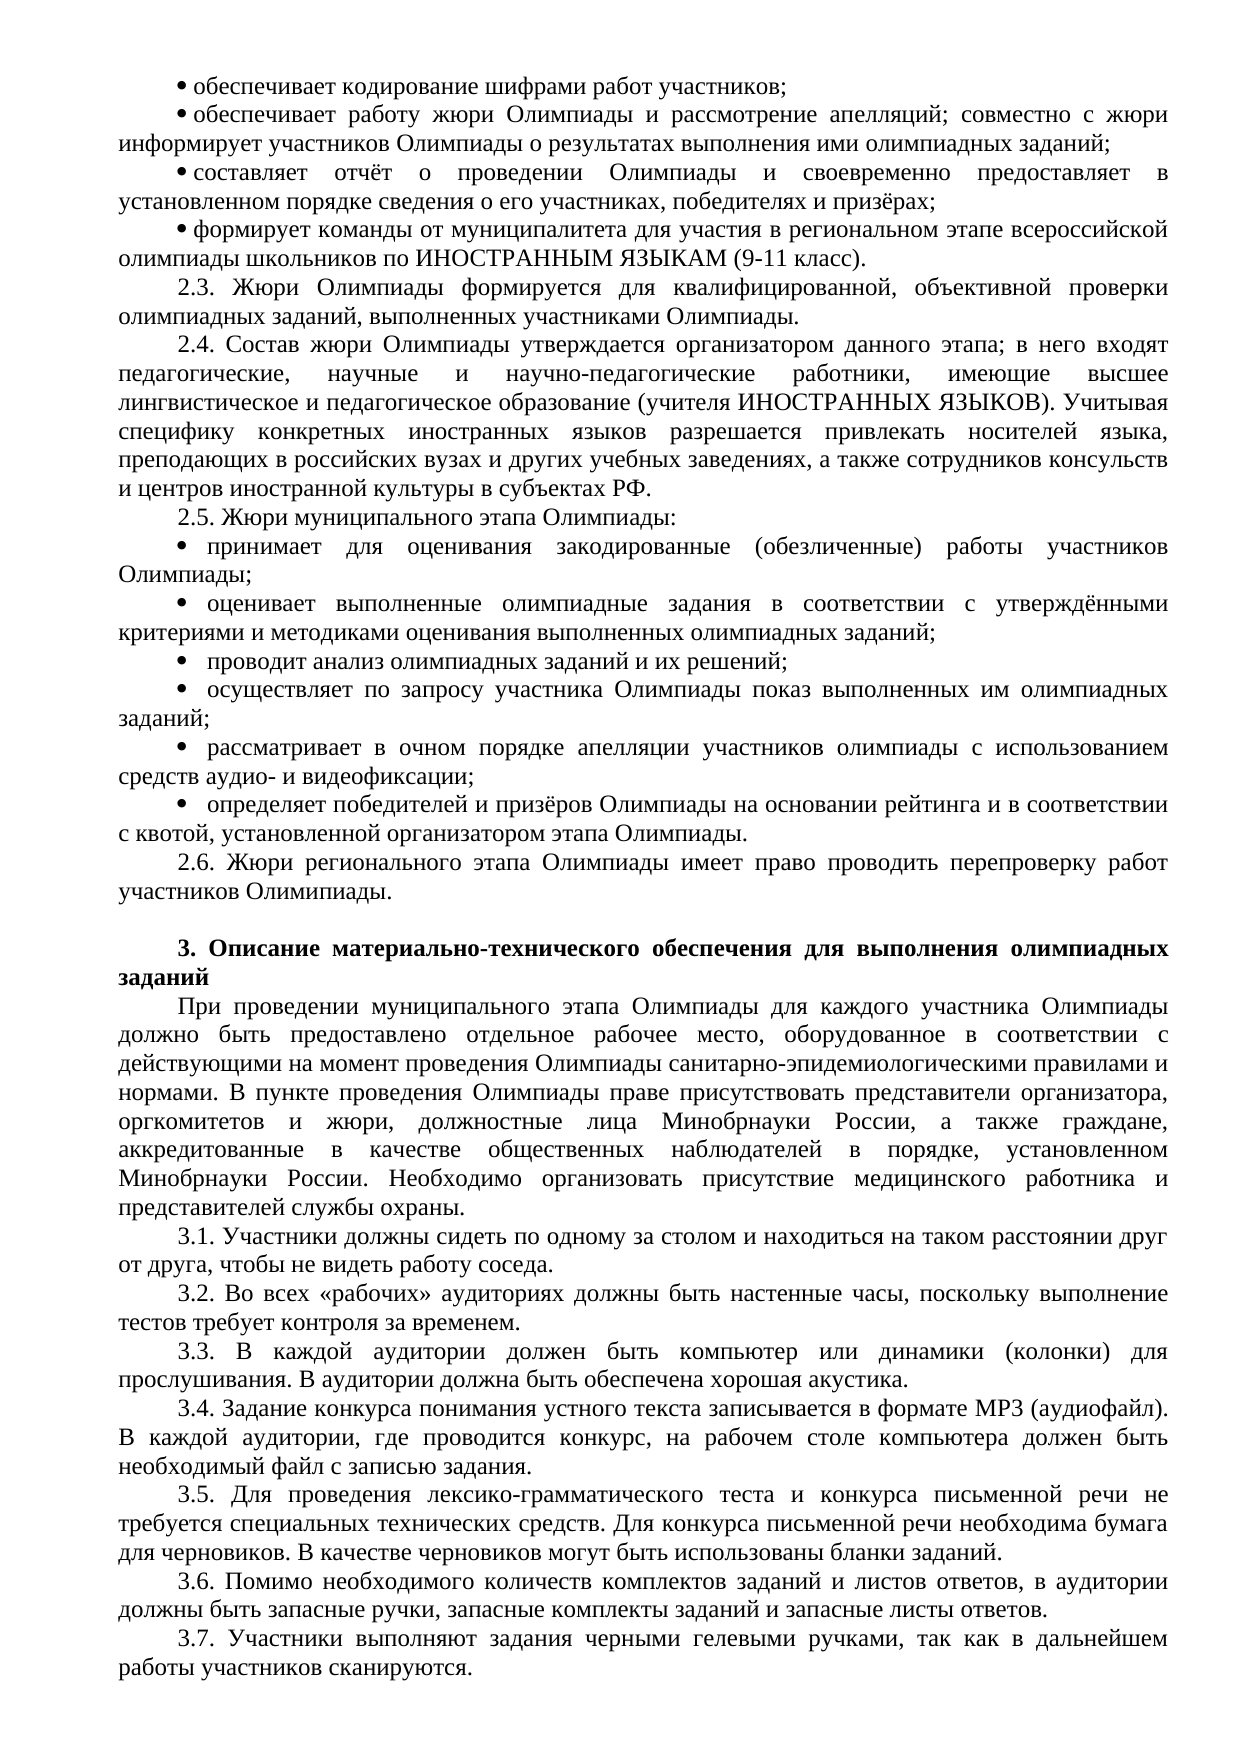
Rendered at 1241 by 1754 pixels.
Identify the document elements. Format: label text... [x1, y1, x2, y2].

list определяет победителей и призёров Олимпиады на основании рейтинга и в соответствии с квотой, установленной организатором этапа Олимпиады. [118, 789, 1169, 847]
list оценивает выполненные олимпиадные задания в соответствии с утверждёнными критериями и методиками оценивания выполненных олимпиадных заданий; [118, 588, 1169, 646]
list рассматривает в очном порядке апелляции участников олимпиады с использованием средств аудио- и видеофиксации; [118, 732, 1169, 789]
list обеспечивает работу жюри Олимпиады и рассмотрение апелляций; совместно с жюри информирует участников Олимпиады о результатах выполнения ими олимпиадных заданий; [118, 99, 1169, 157]
text 2.5. Жюри муниципального этапа Олимпиады: [118, 502, 1169, 531]
text 3.2. Во всех «рабочих» аудиториях должны быть настенные часы, поскольку выполнение тестов требует контроля за временем. [118, 1278, 1169, 1336]
text 3.1. Участники должны сидеть по одному за столом и находиться на таком расстоянии друг от друга, чтобы не видеть работу соседа. [118, 1221, 1169, 1278]
text При проведении муниципального этапа Олимпиады для каждого участника Олимпиады должно быть предоставлено отдельное рабочее место, оборудованное в соответствии с действующими на момент проведения Олимпиады санитарно-эпидемиологическими правилами и нормами. В пункте проведения Олимпиады праве присутствовать представители организатора, оргкомитетов и жюри, должностные лица Минобрнауки России, а также граждане, аккредитованные в качестве общественных наблюдателей в порядке, установленном Минобрнауки России. Необходимо организовать присутствие медицинского работника и представителей службы охраны. [118, 991, 1169, 1221]
text 3. Описание материально-технического обеспечения для выполнения олимпиадных заданий [118, 933, 1169, 991]
list формирует команды от муниципалитета для участия в региональном этапе всероссийской олимпиады школьников по ИНОСТРАННЫМ ЯЗЫКАМ (9-11 класс). [118, 214, 1169, 272]
text 2.4. Состав жюри Олимпиады утверждается организатором данного этапа; в него входят педагогические, научные и научно-педагогические работники, имеющие высшее лингвистическое и педагогическое образование (учителя ИНОСТРАННЫХ ЯЗЫКОВ). Учитывая специфику конкретных иностранных языков разрешается привлекать носителей языка, преподающих в российских вузах и других учебных заведениях, а также сотрудников консульств и центров иностранной культуры в субъектах РФ. [118, 329, 1169, 502]
text 3.6. Помимо необходимого количеств комплектов заданий и листов ответов, в аудитории должны быть запасные ручки, запасные комплекты заданий и запасные листы ответов. [118, 1566, 1169, 1623]
text 2.6. Жюри регионального этапа Олимпиады имеет право проводить перепроверку работ участников Олимипиады. [118, 847, 1169, 904]
list принимает для оценивания закодированные (обезличенные) работы участников Олимпиады; [118, 531, 1169, 588]
text 2.3. Жюри Олимпиады формируется для квалифицированной, объективной проверки олимпиадных заданий, выполненных участниками Олимпиады. [118, 272, 1169, 329]
list составляет отчёт о проведении Олимпиады и своевременно предоставляет в установленном порядке сведения о его участниках, победителях и призёрах; [118, 157, 1169, 214]
list осуществляет по запросу участника Олимпиады показ выполненных им олимпиадных заданий; [118, 674, 1169, 732]
text 3.3. В каждой аудитории должен быть компьютер или динамики (колонки) для прослушивания. В аудитории должна быть обеспечена хорошая акустика. [118, 1336, 1169, 1393]
text 3.5. Для проведения лексико-грамматического теста и конкурса письменной речи не требуется специальных технических средств. Для конкурса письменной речи необходима бумага для черновиков. В качестве черновиков могут быть использованы бланки заданий. [118, 1479, 1169, 1566]
text 3.4. Задание конкурса понимания устного текста записывается в формате МР3 (аудиофайл). В каждой аудитории, где проводится конкурс, на рабочем столе компьютера должен быть необходимый файл с записью задания. [118, 1393, 1169, 1479]
text 3.7. Участники выполняют задания черными гелевыми ручками, так как в дальнейшем работы участников сканируются. [118, 1623, 1169, 1681]
list обеспечивает кодирование шифрами работ участников; [118, 71, 1169, 99]
list проводит анализ олимпиадных заданий и их решений; [118, 646, 1169, 674]
